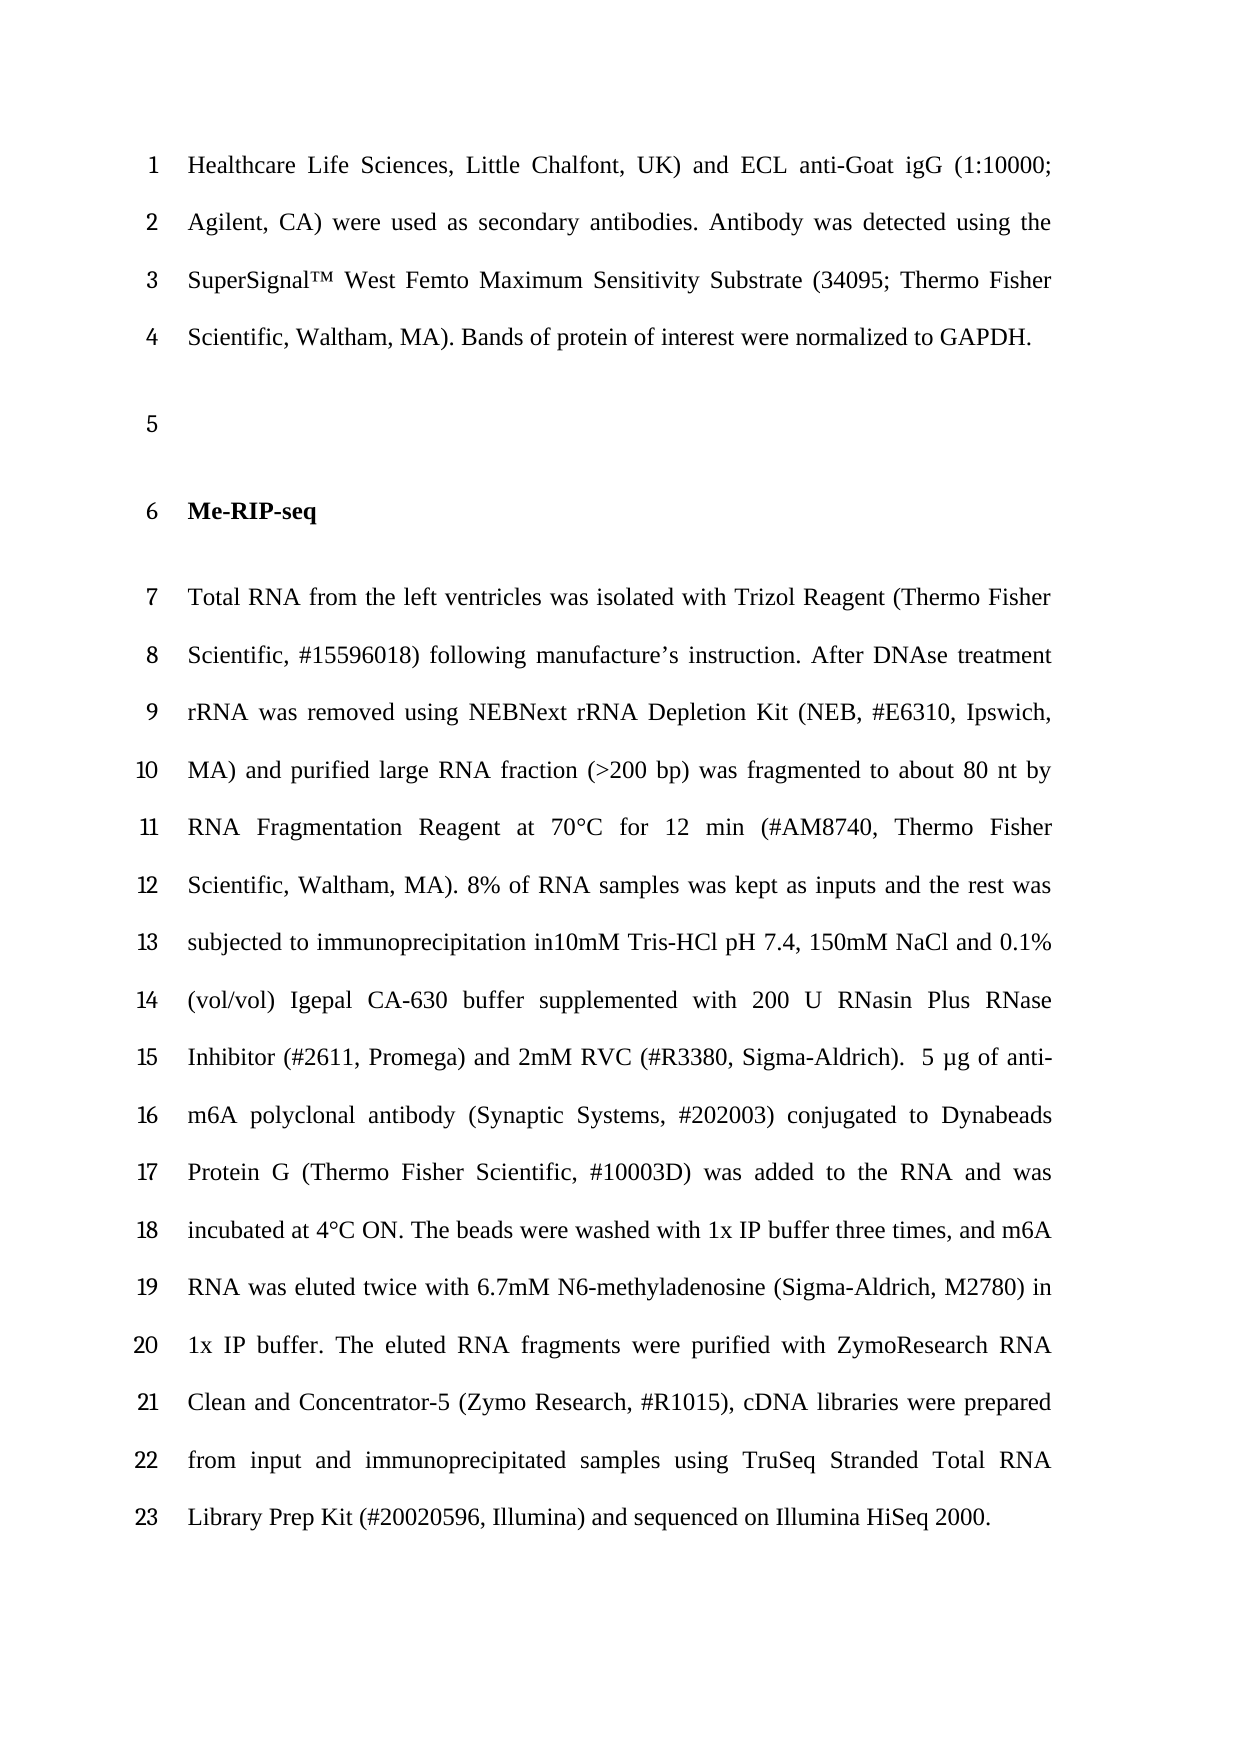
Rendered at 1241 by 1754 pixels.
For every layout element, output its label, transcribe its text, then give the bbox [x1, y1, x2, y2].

text Me-RIP-seq [187, 496, 1053, 524]
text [187, 150, 1053, 229]
text Total RNA from the left ventricles was isolated with Trizol Reagent (Thermo Fisher Scientific, #15596018) following manufacture’s instruction. After DNAse treatment rRNA was removed using NEBNext rRNA Depletion Kit (NEB, #E6310, Ipswich, MA) and purified large RNA fraction (>200 bp) was fragmented to about 80 nt by RNA Fragmentation Reagent at 70°C for 12 min (#AM8740, Thermo Fisher Scientific, Waltham, MA). 8% of RNA samples was kept as inputs and the rest was subjected to immunoprecipitation in10mM Tris-HCl pH 7.4, 150mM NaCl and 0.1% (vol/vol) Igepal CA-630 buffer supplemented with 200 U RNasin Plus RNase Inhibitor (#2611, Promega) and 2mM RVC (#R3380, Sigma-Aldrich). 5 µg of anti-m6A polyclonal antibody (Synaptic Systems, #202003) conjugated to Dynabeads Protein G (Thermo Fisher Scientific, #10003D) was added to the RNA and was incubated at 4°C ON. The beads were washed with 1x IP buffer three times, and m6A RNA was eluted twice with 6.7mM N6-methyladenosine (Sigma-Aldrich, M2780) in 1x IP buffer. The eluted RNA fragments were purified with ZymoResearch RNA Clean and Concentrator-5 (Zymo Research, #R1015), cDNA libraries were prepared from input and immunoprecipitated samples using TruSeq Stranded Total RNA Library Prep Kit (#20020596, Illumina) and sequenced on Illumina HiSeq 2000. [187, 582, 1053, 1531]
